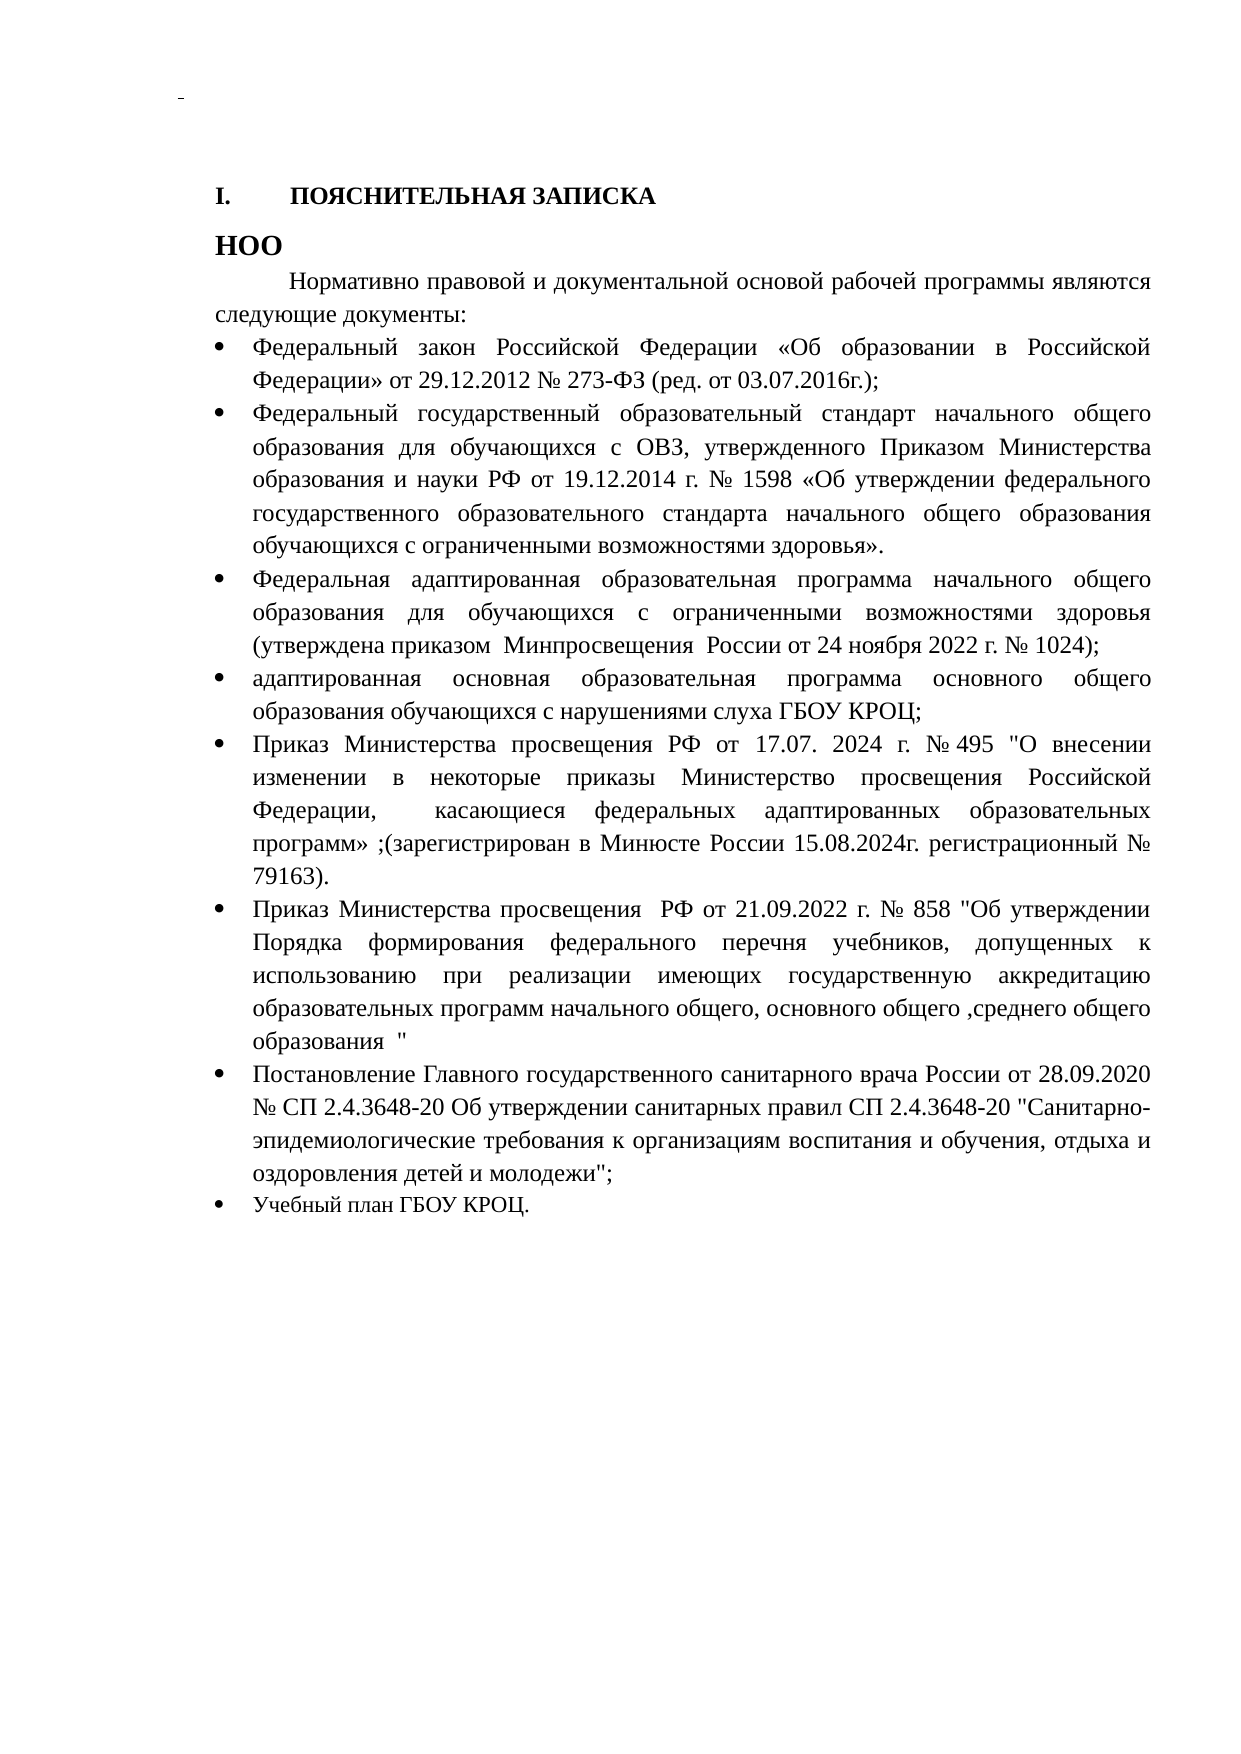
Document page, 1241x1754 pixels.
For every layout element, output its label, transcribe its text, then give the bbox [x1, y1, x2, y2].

list Федеральный закон Российской Федерации «Об образовании в Российской Федерации» от 29.12.2012 № 273-ФЗ (ред. от 03.07.2016г.); [215, 332, 1152, 394]
list Федеральная адаптированная образовательная программа начального общего образования для обучающихся с ограниченными возможностями здоровья (утверждена приказом Минпросвещения России от 24 ноября 2022 г. № 1024); [215, 564, 1152, 658]
list Приказ Министерства просвещения РФ от 21.09.2022 г. № 858 "Об утверждении Порядка формирования федерального перечня учебников, допущенных к использованию при реализации имеющих государственную аккредитацию образовательных программ начального общего, основного общего ,среднего общего образования " [215, 894, 1152, 1055]
list ПОЯСНИТЕЛЬНАЯ ЗАПИСКА [215, 181, 1152, 209]
text Нормативно правовой и документальной основой рабочей программы являются следующие документы: [215, 266, 1152, 328]
list Приказ Министерства просвещения РФ от 17.07. 2024 г. № 495 "О внесении изменении в некоторые приказы Министерство просвещения Российской Федерации, касающиеся федеральных адаптированных образовательных программ» ;(зарегистрирован в Минюсте России 15.08.2024г. регистрационный № 79163). [215, 729, 1152, 889]
list Учебный план ГБОУ КРОЦ. [215, 1191, 1152, 1217]
list адаптированная основная образовательная программа основного общего образования обучающихся с нарушениями слуха ГБОУ КРОЦ; [215, 663, 1152, 724]
list Федеральный государственный образовательный стандарт начального общего образования для обучающихся с ОВЗ, утвержденного Приказом Министерства образования и науки РФ от 19.12.2014 г. № 1598 «Об утверждении федерального государственного образовательного стандарта начального общего образования обучающихся с ограниченными возможностями здоровья». [215, 398, 1152, 559]
text НОО [215, 228, 1152, 261]
list Постановление Главного государственного санитарного врача России от 28.09.2020 № СП 2.4.3648-20 Об утверждении санитарных правил СП 2.4.3648-20 "Санитарно-эпидемиологические требования к организациям воспитания и обучения, отдыха и оздоровления детей и молодежи"; [215, 1059, 1152, 1187]
